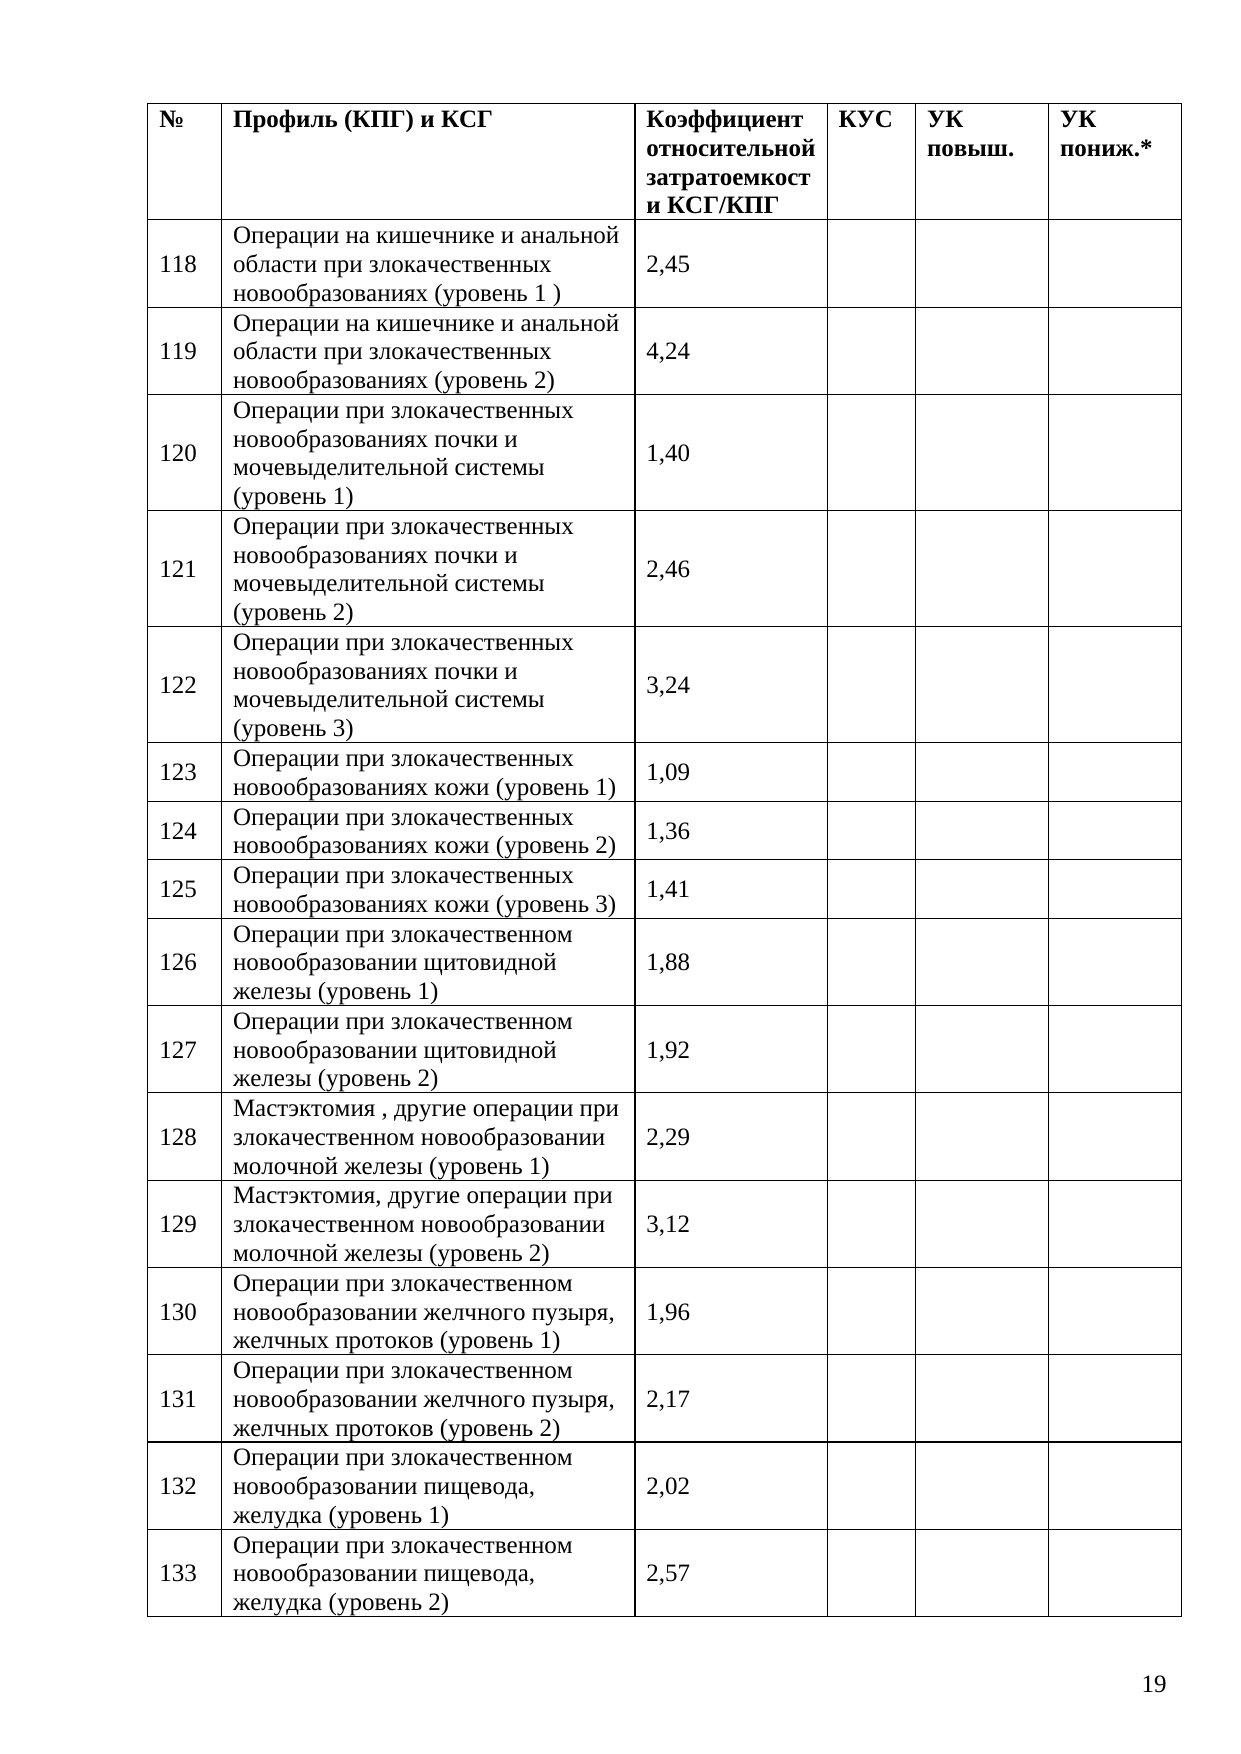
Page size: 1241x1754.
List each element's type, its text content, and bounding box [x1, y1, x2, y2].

table_cell Операции при злокачественном новообразовании пищевода, желудка (уровень 1) [222, 1443, 634, 1529]
table_cell 2,17 [636, 1355, 827, 1441]
table_cell Операции при злокачественных новообразованиях почки и мочевыделительной системы (уровень 2) [222, 511, 634, 626]
table_cell 1,09 [636, 743, 827, 801]
table_header УК повыш. [916, 104, 1048, 219]
table_cell [916, 1443, 1048, 1529]
table_cell [1049, 511, 1181, 626]
table_cell Операции при злокачественных новообразованиях почки и мочевыделительной системы (уровень 1) [222, 395, 634, 510]
table_cell [828, 1093, 915, 1179]
table_cell [916, 1093, 1048, 1179]
table_cell Операции при злокачественном новообразовании желчного пузыря, желчных протоков (уровень 2) [222, 1355, 634, 1441]
table_cell 120 [148, 395, 221, 510]
table_cell [828, 220, 915, 307]
table_cell [1049, 395, 1181, 510]
table_cell [1049, 1181, 1181, 1267]
table_cell 2,46 [636, 511, 827, 626]
table_cell 126 [148, 919, 221, 1005]
table_cell [916, 627, 1048, 742]
table_cell Мастэктомия, другие операции при злокачественном новообразовании молочной железы (уровень 2) [222, 1181, 634, 1267]
table_cell 2,02 [636, 1443, 827, 1529]
table_cell 3,24 [636, 627, 827, 742]
table_header УК пониж.* [1049, 104, 1181, 219]
table_cell [828, 1530, 915, 1616]
table_cell [916, 1268, 1048, 1354]
table_cell 3,12 [636, 1181, 827, 1267]
table_cell [828, 1355, 915, 1441]
table_cell [1049, 1530, 1181, 1616]
table_cell [916, 1530, 1048, 1616]
table_cell [828, 802, 915, 859]
table_cell [1049, 1268, 1181, 1354]
table_cell [916, 743, 1048, 801]
table_cell [1049, 919, 1181, 1005]
table_cell [916, 395, 1048, 510]
table_cell 121 [148, 511, 221, 626]
table_cell 1,96 [636, 1268, 827, 1354]
table_cell 133 [148, 1530, 221, 1616]
table_cell Операции при злокачественных новообразованиях кожи (уровень 2) [222, 802, 634, 859]
table_cell Операции при злокачественном новообразовании пищевода, желудка (уровень 2) [222, 1530, 634, 1616]
table_cell 2,29 [636, 1093, 827, 1179]
table_cell [1049, 308, 1181, 394]
table_header КУС [828, 104, 915, 219]
table_cell [828, 627, 915, 742]
table_cell 132 [148, 1443, 221, 1529]
table_cell 122 [148, 627, 221, 742]
table_cell [1049, 1093, 1181, 1179]
table_cell 128 [148, 1093, 221, 1179]
table_cell [916, 1181, 1048, 1267]
table_cell [828, 1181, 915, 1267]
table_cell Операции при злокачественном новообразовании щитовидной железы (уровень 1) [222, 919, 634, 1005]
table_cell [916, 220, 1048, 307]
table_cell 118 [148, 220, 221, 307]
table_cell Операции при злокачественном новообразовании щитовидной железы (уровень 2) [222, 1006, 634, 1092]
table_cell 1,40 [636, 395, 827, 510]
table_cell Операции при злокачественных новообразованиях кожи (уровень 3) [222, 860, 634, 918]
table_cell 1,88 [636, 919, 827, 1005]
table_cell [828, 308, 915, 394]
table_cell [828, 1268, 915, 1354]
table_cell [1049, 1355, 1181, 1441]
table_cell 123 [148, 743, 221, 801]
table_cell [828, 743, 915, 801]
table_cell 4,24 [636, 308, 827, 394]
table_cell Операции на кишечнике и анальной области при злокачественных новообразованиях (уровень 1 ) [222, 220, 634, 307]
table_cell [1049, 1006, 1181, 1092]
table_cell [1049, 220, 1181, 307]
table_cell Операции при злокачественных новообразованиях кожи (уровень 1) [222, 743, 634, 801]
table_cell [828, 1443, 915, 1529]
table_cell [1049, 743, 1181, 801]
table_cell [828, 1006, 915, 1092]
table_header № [148, 104, 221, 219]
table_cell 1,41 [636, 860, 827, 918]
table_cell [916, 308, 1048, 394]
table_cell Мастэктомия , другие операции при злокачественном новообразовании молочной железы (уровень 1) [222, 1093, 634, 1179]
table_cell [1049, 802, 1181, 859]
table_cell 130 [148, 1268, 221, 1354]
table_cell [916, 802, 1048, 859]
table_cell Операции при злокачественном новообразовании желчного пузыря, желчных протоков (уровень 1) [222, 1268, 634, 1354]
table_cell [828, 511, 915, 626]
table_cell 131 [148, 1355, 221, 1441]
table_cell Операции на кишечнике и анальной области при злокачественных новообразованиях (уровень 2) [222, 308, 634, 394]
table_cell 2,45 [636, 220, 827, 307]
table_cell [1049, 1443, 1181, 1529]
table_cell [916, 1006, 1048, 1092]
table_cell 129 [148, 1181, 221, 1267]
table_cell [828, 395, 915, 510]
table_header Профиль (КПГ) и КСГ [222, 104, 634, 219]
table_cell [916, 511, 1048, 626]
table_cell 125 [148, 860, 221, 918]
table_cell [828, 860, 915, 918]
table_cell Операции при злокачественных новообразованиях почки и мочевыделительной системы (уровень 3) [222, 627, 634, 742]
table_cell [916, 860, 1048, 918]
table_cell 2,57 [636, 1530, 827, 1616]
table_header Коэффициент относительной затратоемкости КСГ/КПГ [636, 104, 827, 219]
table_cell 124 [148, 802, 221, 859]
table_cell [828, 919, 915, 1005]
table_cell [916, 1355, 1048, 1441]
table_cell 127 [148, 1006, 221, 1092]
table_cell 1,36 [636, 802, 827, 859]
table_cell 1,92 [636, 1006, 827, 1092]
table_cell [1049, 627, 1181, 742]
table_cell 119 [148, 308, 221, 394]
table_cell [916, 919, 1048, 1005]
table_cell [1049, 860, 1181, 918]
